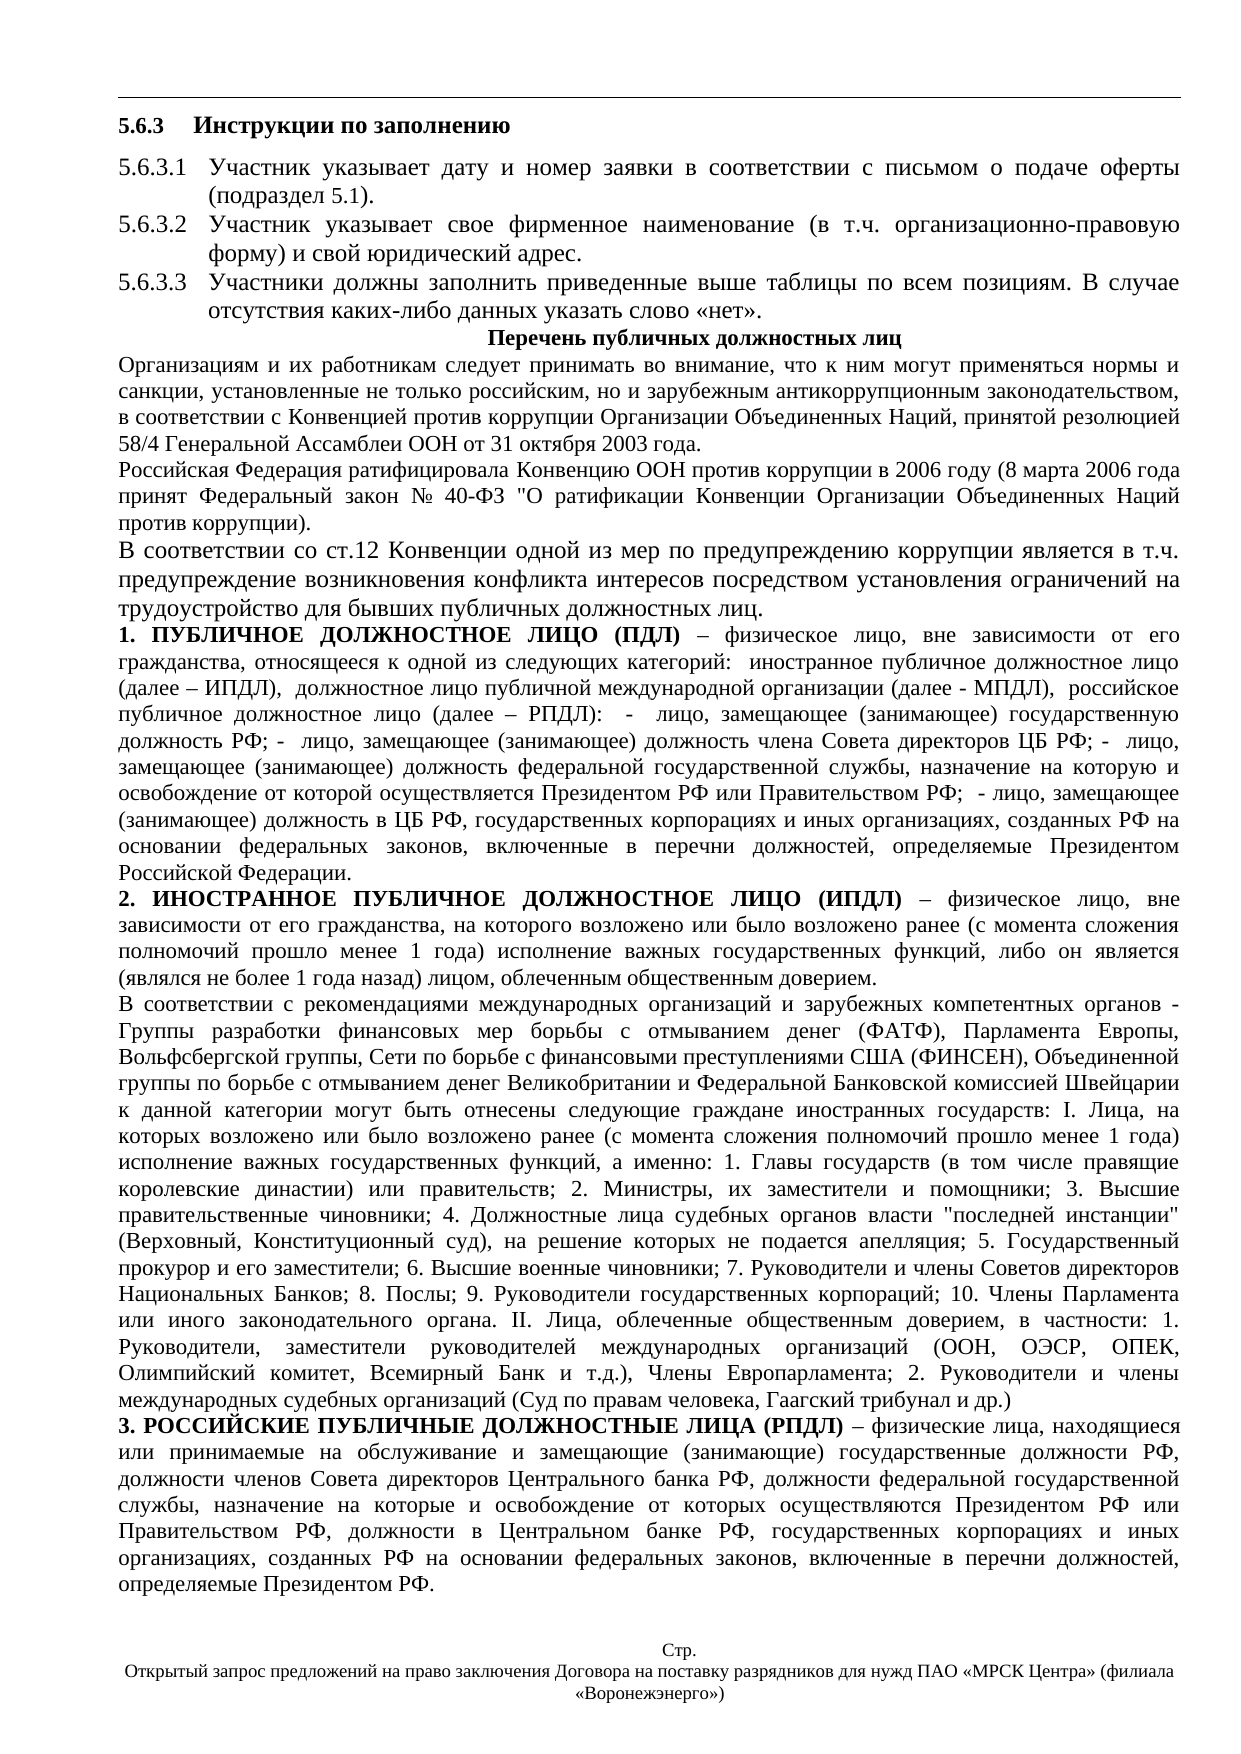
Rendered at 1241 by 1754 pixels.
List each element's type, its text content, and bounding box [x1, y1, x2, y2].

list Участник указывает дату и номер заявки в соответствии с письмом о подаче оферты (подраздел 5.1). [118, 152, 1181, 209]
subtitle Инструкции по заполнению [118, 111, 1181, 139]
list Участник указывает свое фирменное наименование (в т.ч. организационно-правовую форму) и свой юридический адрес. [118, 209, 1181, 267]
text 2. ИНОСТРАННОЕ ПУБЛИЧНОЕ ДОЛЖНОСТНОЕ ЛИЦО (ИПДЛ) – физическое лицо, вне зависимости от его гражданства, на которого возложено или было возложено ранее (с момента сложения полномочий прошло менее 1 года) исполнение важных государственных функций, либо он является (являлся не более 1 года назад) лицом, облеченным общественным доверием. [118, 885, 1181, 990]
text В соответствии с рекомендациями международных организаций и зарубежных компетентных органов - Группы разработки финансовых мер борьбы с отмыванием денег (ФАТФ), Парламента Европы, Вольфсбергской группы, Сети по борьбе с финансовыми преступлениями США (ФИНСЕН), Объединенной группы по борьбе с отмыванием денег Великобритании и Федеральной Банковской комиссией Швейцарии к данной категории могут быть отнесены следующие граждане иностранных государств: I. Лица, на которых возложено или было возложено ранее (с момента сложения полномочий прошло менее 1 года) исполнение важных государственных функций, а именно: 1. Главы государств (в том числе правящие королевские династии) или правительств; 2. Министры, их заместители и помощники; 3. Высшие правительственные чиновники; 4. Должностные лица судебных органов власти "последней инстанции" (Верховный, Конституционный суд), на решение которых не подается апелляция; 5. Государственный прокурор и его заместители; 6. Высшие военные чиновники; 7. Руководители и члены Советов директоров Национальных Банков; 8. Послы; 9. Руководители государственных корпораций; 10. Члены Парламента или иного законодательного органа. II. Лица, облеченные общественным доверием, в частности: 1. Руководители, заместители руководителей международных организаций (ООН, ОЭСР, ОПЕК, Олимпийский комитет, Всемирный Банк и т.д.), Члены Европарламента; 2. Руководители и члены международных судебных организаций (Суд по правам человека, Гаагский трибунал и др.) [118, 990, 1181, 1412]
text Организациям и их работникам следует принимать во внимание, что к ним могут применяться нормы и санкции, установленные не только российским, но и зарубежным антикоррупционным законодательством, в соответствии с Конвенцией против коррупции Организации Объединенных Наций, принятой резолюцией 58/4 Генеральной Ассамблеи ООН от 31 октября 2003 года. [118, 351, 1181, 456]
text Российская Федерация ратифицировала Конвенцию ООН против коррупции в 2006 году (8 марта 2006 года принят Федеральный закон № 40-ФЗ "О ратификации Конвенции Организации Объединенных Наций против коррупции). [118, 456, 1181, 535]
text 1. ПУБЛИЧНОЕ ДОЛЖНОСТНОЕ ЛИЦО (ПДЛ) – физическое лицо, вне зависимости от его гражданства, относящееся к одной из следующих категорий: иностранное публичное должностное лицо (далее – ИПДЛ), должностное лицо публичной международной организации (далее - МПДЛ), российское публичное должностное лицо (далее – РПДЛ): - лицо, замещающее (занимающее) государственную должность РФ; - лицо, замещающее (занимающее) должность члена Совета директоров ЦБ РФ; - лицо, замещающее (занимающее) должность федеральной государственной службы, назначение на которую и освобождение от которой осуществляется Президентом РФ или Правительством РФ; - лицо, замещающее (занимающее) должность в ЦБ РФ, государственных корпорациях и иных организациях, созданных РФ на основании федеральных законов, включенные в перечни должностей, определяемые Президентом Российской Федерации. [118, 621, 1181, 885]
text В соответствии со ст.12 Конвенции одной из мер по предупреждению коррупции является в т.ч. предупреждение возникновения конфликта интересов посредством установления ограничений на трудоустройство для бывших публичных должностных лиц. [118, 535, 1181, 621]
text 3. РОССИЙСКИЕ ПУБЛИЧНЫЕ ДОЛЖНОСТНЫЕ ЛИЦА (РПДЛ) – физические лица, находящиеся или принимаемые на обслуживание и замещающие (занимающие) государственные должности РФ, должности членов Совета директоров Центрального банка РФ, должности федеральной государственной службы, назначение на которые и освобождение от которых осуществляются Президентом РФ или Правительством РФ, должности в Центральном банке РФ, государственных корпорациях и иных организациях, созданных РФ на основании федеральных законов, включенные в перечни должностей, определяемые Президентом РФ. [118, 1412, 1181, 1596]
list Перечень публичных должностных лиц [208, 324, 1181, 351]
list Участники должны заполнить приведенные выше таблицы по всем позициям. В случае отсутствия каких-либо данных указать слово «нет». [118, 267, 1181, 324]
